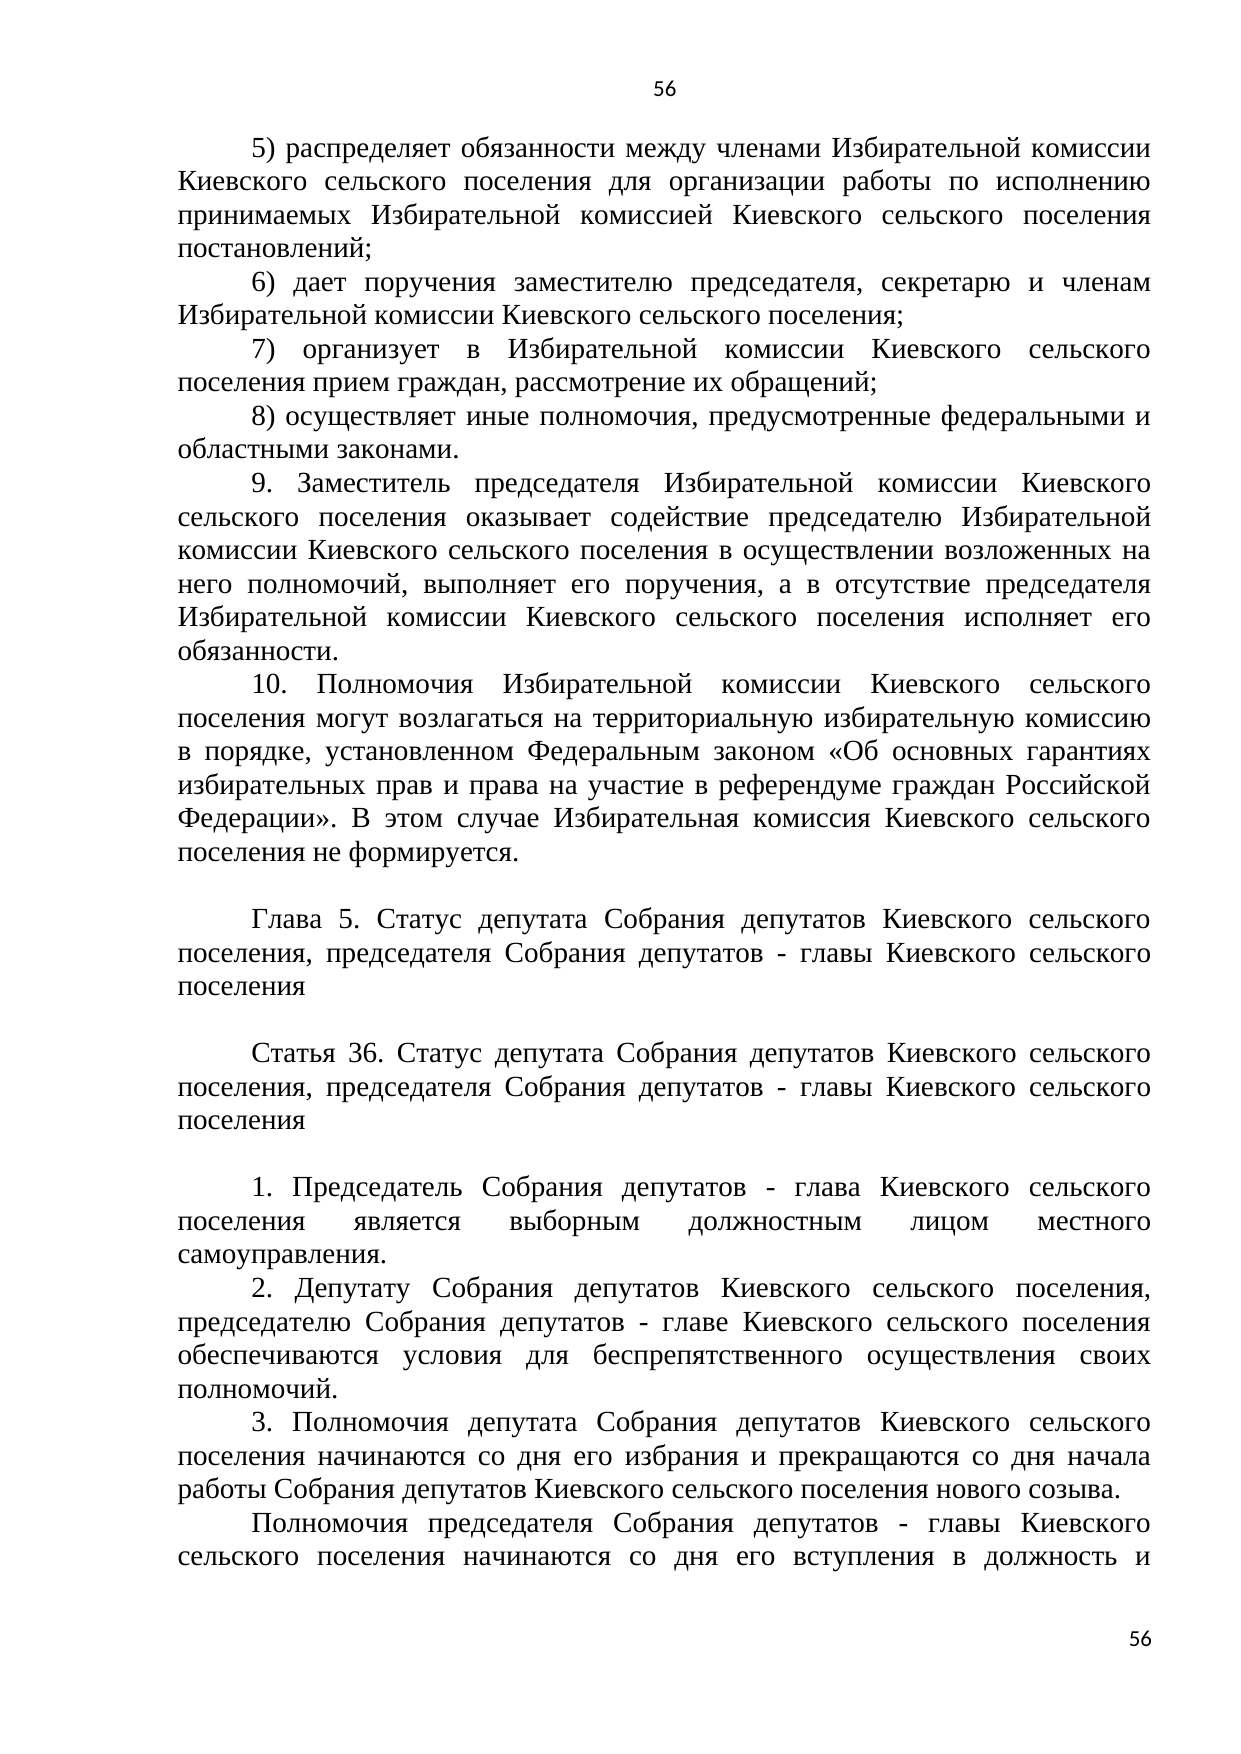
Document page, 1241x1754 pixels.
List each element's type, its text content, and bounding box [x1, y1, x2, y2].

text 2. Депутату Собрания депутатов Киевского сельского поселения, председателю Собрания депутатов - главе Киевского сельского поселения обеспечиваются условия для беспрепятственного осуществления своих полномочий. [177, 1270, 1152, 1404]
text 1. Председатель Собрания депутатов - глава Киевского сельского поселения является выборным должностным лицом местного самоуправления. [177, 1169, 1152, 1270]
text 8) осуществляет иные полномочия, предусмотренные федеральными и областными законами. [177, 398, 1152, 465]
text 10. Полномочия Избирательной комиссии Киевского сельского поселения могут возлагаться на территориальную избирательную комиссию в порядке, установленном Федеральным законом «Об основных гарантиях избирательных прав и права на участие в референдуме граждан Российской Федерации». В этом случае Избирательная комиссия Киевского сельского поселения не формируется. [177, 666, 1152, 868]
text Статья 36. Статус депутата Собрания депутатов Киевского сельского поселения, председателя Собрания депутатов - главы Киевского сельского поселения [177, 1035, 1152, 1136]
text 3. Полномочия депутата Собрания депутатов Киевского сельского поселения начинаются со дня его избрания и прекращаются со дня начала работы Собрания депутатов Киевского сельского поселения нового созыва. [177, 1404, 1152, 1505]
text 9. Заместитель председателя Избирательной комиссии Киевского сельского поселения оказывает содействие председателю Избирательной комиссии Киевского сельского поселения в осуществлении возложенных на него полномочий, выполняет его поручения, а в отсутствие председателя Избирательной комиссии Киевского сельского поселения исполняет его обязанности. [177, 465, 1152, 666]
text 6) дает поручения заместителю председателя, секретарю и членам Избирательной комиссии Киевского сельского поселения; [177, 264, 1152, 331]
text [177, 1505, 1152, 1572]
text 5) распределяет обязанности между членами Избирательной комиссии Киевского сельского поселения для организации работы по исполнению принимаемых Избирательной комиссией Киевского сельского поселения постановлений; [177, 130, 1152, 264]
text Глава 5. Статус депутата Собрания депутатов Киевского сельского поселения, председателя Собрания депутатов - главы Киевского сельского поселения [177, 901, 1152, 1002]
text 7) организует в Избирательной комиссии Киевского сельского поселения прием граждан, рассмотрение их обращений; [177, 331, 1152, 398]
